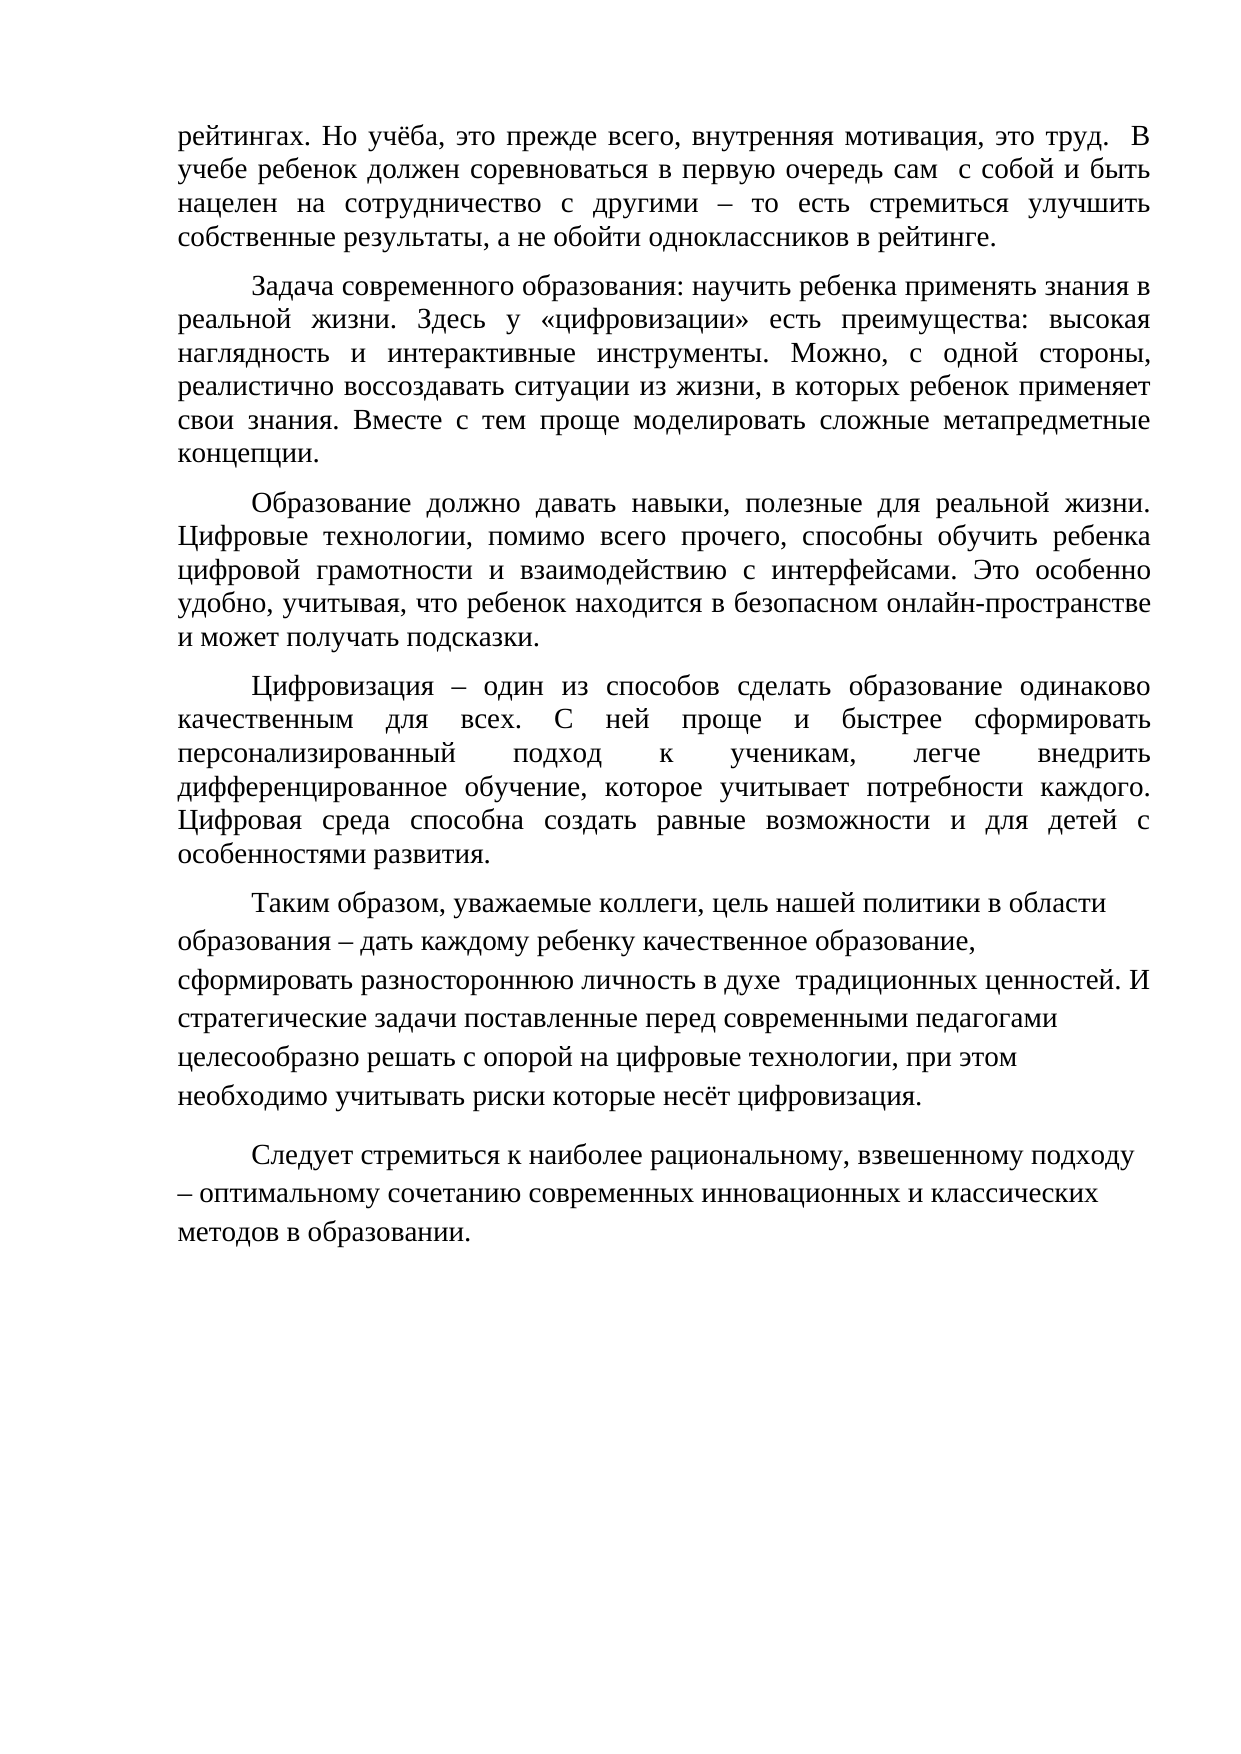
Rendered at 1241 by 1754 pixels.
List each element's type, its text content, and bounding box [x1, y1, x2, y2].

text Задача современного образования: научить ребенка применять знания в реальной жизни. Здесь у «цифровизации» есть преимущества: высокая наглядность и интерактивные инструменты. Можно, с одной стороны, реалистично воссоздавать ситуации из жизни, в которых ребенок применяет свои знания. Вместе с тем проще моделировать сложные метапредметные концепции. [177, 268, 1152, 469]
text Образование должно давать навыки, полезные для реальной жизни. Цифровые технологии, помимо всего прочего, способны обучить ребенка цифровой грамотности и взаимодействию с интерфейсами. Это особенно удобно, учитывая, что ребенок находится в безопасном онлайн-пространстве и может получать подсказки. [177, 485, 1152, 652]
text Цифровизация – один из способов сделать образование одинаково качественным для всех. С ней проще и быстрее сформировать персонализированный подход к ученикам, легче внедрить дифференцированное обучение, которое учитывает потребности каждого. Цифровая среда способна создать равные возможности и для детей с особенностями развития. [177, 668, 1152, 869]
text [177, 118, 1152, 252]
text Таким образом, уважаемые коллеги, цель нашей политики в области образования – дать каждому ребенку качественное образование, сформировать разностороннюю личность в духе традиционных ценностей. И стратегические задачи поставленные перед современными педагогами целесообразно решать с опорой на цифровые технологии, при этом необходимо учитывать риски которые несёт цифровизация. [177, 885, 1152, 1111]
text Следует стремиться к наиболее рациональному, взвешенному подходу – оптимальному сочетанию современных инновационных и классических методов в образовании. [177, 1137, 1152, 1248]
